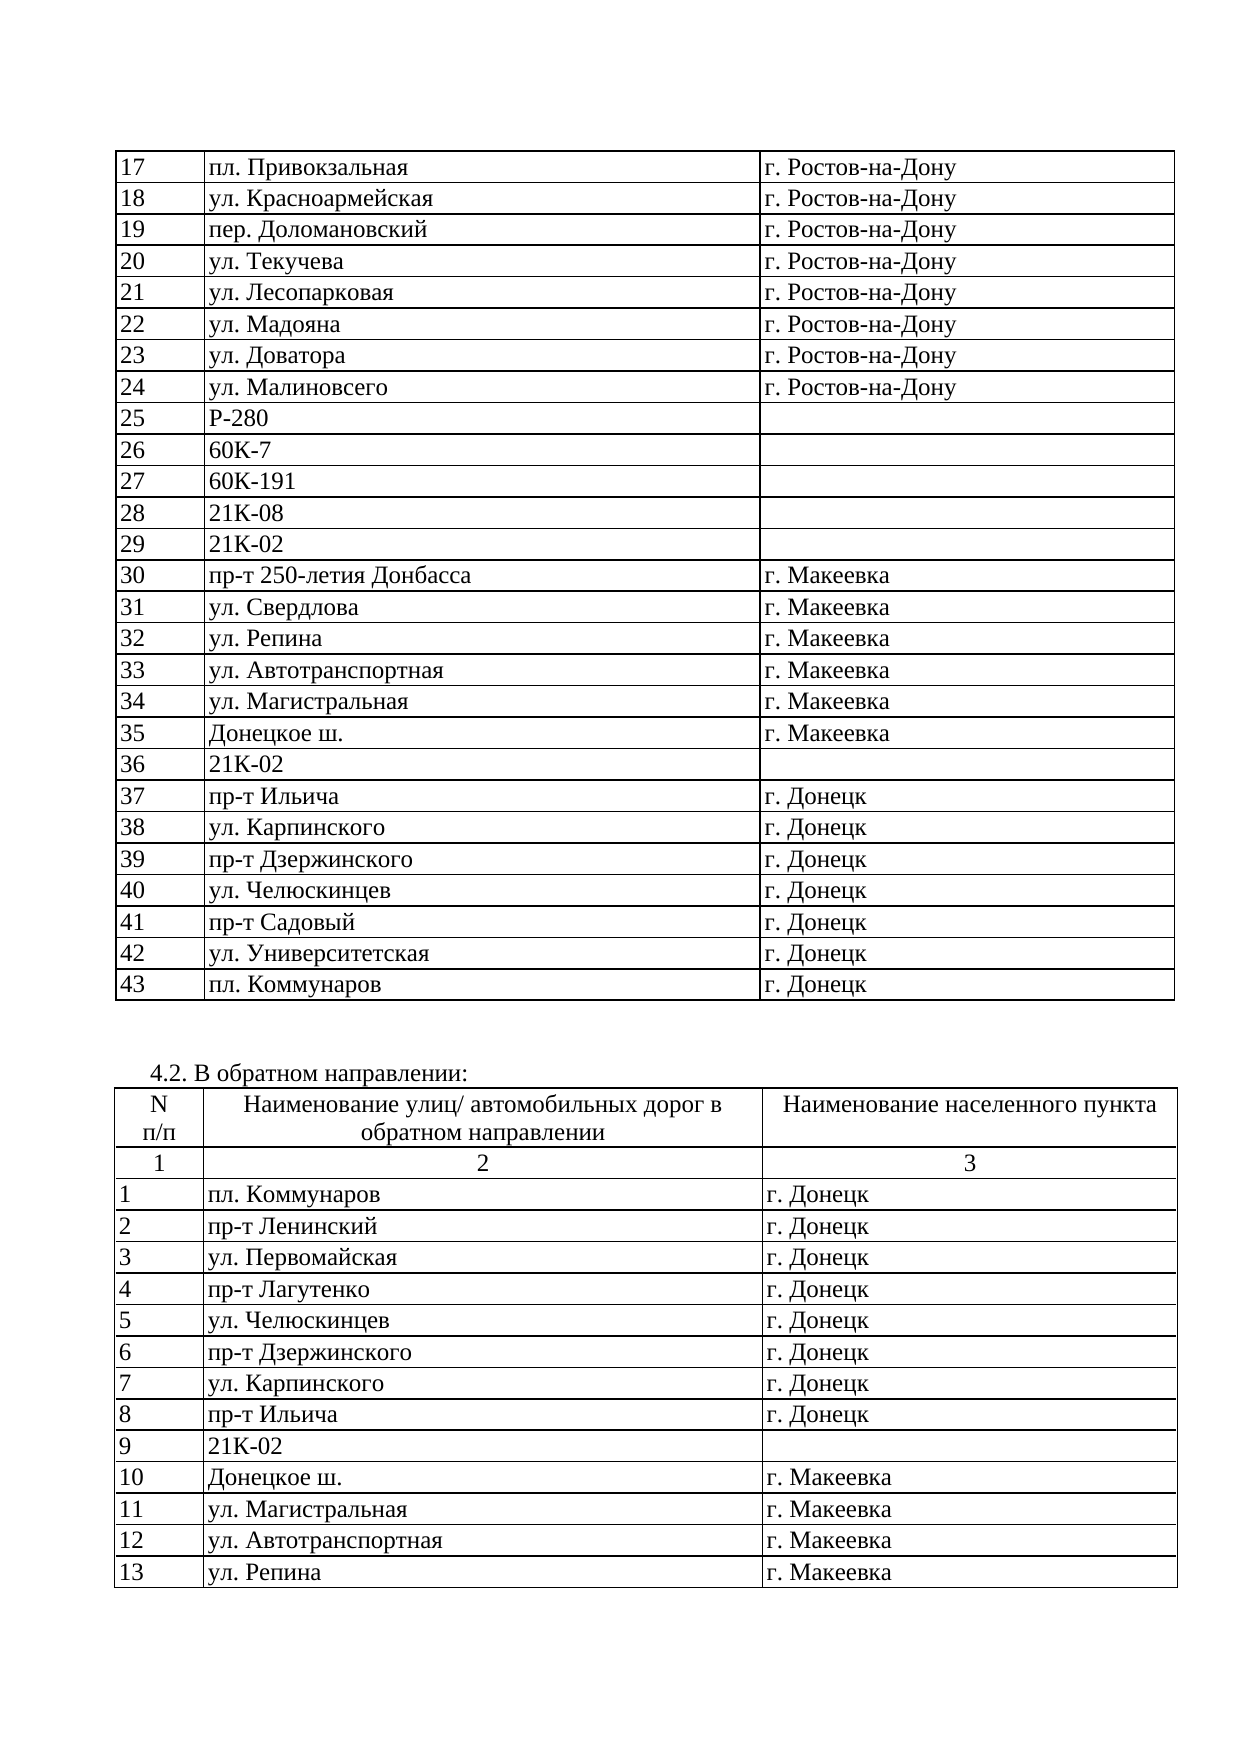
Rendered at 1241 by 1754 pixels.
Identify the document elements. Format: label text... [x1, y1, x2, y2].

table_cell Донецкое ш. [205, 718, 759, 748]
table_cell пл. Коммунаров [205, 970, 759, 999]
table_cell [763, 1429, 1177, 1461]
table_cell 1 [115, 1147, 203, 1178]
table_cell г. Донецк [763, 1178, 1177, 1209]
table_cell пр-т Дзержинского [205, 844, 759, 873]
table_cell 12 [115, 1525, 203, 1555]
table_cell пр-т Садовый [205, 907, 759, 936]
table_cell г. Донецк [761, 844, 1174, 873]
table_cell г. Донецк [763, 1272, 1177, 1303]
table_cell г. Макеевка [761, 561, 1174, 590]
table_cell г. Макеевка [761, 686, 1174, 716]
table_cell 1 [115, 1179, 203, 1209]
table_cell г. Ростов-на-Дону [761, 340, 1174, 370]
table_cell г. Макеевка [761, 592, 1174, 622]
table_cell г. Донецк [761, 812, 1174, 842]
table_cell 23 [117, 340, 204, 370]
table_cell ул. Мадояна [205, 309, 759, 339]
table_cell 33 [117, 655, 204, 685]
table_cell ул. Магистральная [204, 1494, 762, 1524]
table_cell 20 [117, 246, 204, 276]
table_cell г. Донецк [763, 1335, 1177, 1366]
table_cell г. Ростов-на-Дону [761, 372, 1174, 402]
table_cell пер. Доломановский [205, 215, 759, 244]
table_cell 17 [117, 152, 204, 181]
table_cell 6 [115, 1336, 203, 1366]
table_cell 37 [117, 781, 204, 811]
table_cell Р-280 [205, 403, 759, 433]
table_cell ул. Доватора [205, 340, 759, 370]
table_cell 21К-02 [205, 749, 759, 779]
table_cell пр-т Ильича [205, 781, 759, 811]
table_cell г. Ростов-на-Дону [761, 277, 1174, 307]
table_cell г. Ростов-на-Дону [761, 152, 1174, 181]
table_cell пр-т Ленинский [204, 1211, 762, 1241]
table_cell г. Макеевка [763, 1492, 1177, 1524]
table_cell 26 [117, 435, 204, 464]
table_cell г. Донецк [761, 938, 1174, 968]
table_cell 42 [117, 938, 204, 968]
table_cell 36 [117, 749, 204, 779]
table_cell 8 [115, 1399, 203, 1429]
table_cell г. Донецк [763, 1304, 1177, 1335]
table_cell 35 [117, 718, 204, 748]
table_cell ул. Челюскинцев [205, 875, 759, 905]
table_cell г. Ростов-на-Дону [761, 309, 1174, 339]
table_cell 28 [117, 498, 204, 527]
table_cell г. Ростов-на-Дону [761, 215, 1174, 244]
table_header Наименование улиц/ автомобильных дорог в обратном направлении [204, 1089, 762, 1146]
table_cell г. Макеевка [761, 623, 1174, 653]
table_cell г. Донецк [761, 875, 1174, 905]
table_cell ул. Репина [204, 1557, 762, 1587]
table_cell г. Макеевка [761, 718, 1174, 748]
table_cell ул. Автотранспортная [204, 1525, 762, 1555]
table_cell 29 [117, 529, 204, 559]
table_cell Донецкое ш. [204, 1462, 762, 1492]
table_cell 18 [117, 183, 204, 213]
table_cell г. Макеевка [763, 1461, 1177, 1492]
table_cell 40 [117, 875, 204, 905]
table_cell 39 [117, 844, 204, 873]
table_cell г. Макеевка [763, 1555, 1177, 1587]
table_cell г. Донецк [763, 1398, 1177, 1429]
table_cell 60К-191 [205, 466, 759, 496]
table_cell 30 [117, 561, 204, 590]
table_cell ул. Красноармейская [205, 183, 759, 213]
table_cell ул. Магистральная [205, 686, 759, 716]
table_header N п/п [115, 1089, 203, 1146]
text 4.2. В обратном направлении: [150, 1058, 1090, 1087]
table_cell г. Донецк [763, 1241, 1177, 1272]
table_cell 7 [115, 1368, 203, 1398]
table_cell г. Донецк [763, 1366, 1177, 1398]
table_cell 24 [117, 372, 204, 402]
table_cell 21 [117, 277, 204, 307]
table_cell ул. Лесопарковая [205, 277, 759, 307]
table_cell 3 [763, 1146, 1177, 1178]
table_cell 22 [117, 309, 204, 339]
table_cell ул. Карпинского [205, 812, 759, 842]
table_cell 21К-02 [205, 529, 759, 559]
table_cell пр-т 250-летия Донбасса [205, 561, 759, 590]
table_cell пр-т Дзержинского [204, 1337, 762, 1366]
table_cell ул. Репина [205, 623, 759, 653]
table_cell г. Донецк [761, 781, 1174, 811]
table_cell г. Донецк [761, 970, 1174, 999]
table_cell 10 [115, 1462, 203, 1492]
table_cell пл. Привокзальная [205, 152, 759, 181]
table_cell г. Донецк [761, 907, 1174, 936]
table_cell [761, 466, 1174, 496]
table_cell г. Макеевка [763, 1524, 1177, 1555]
table_cell 25 [117, 403, 204, 433]
table_cell г. Ростов-на-Дону [761, 246, 1174, 276]
table_cell г. Донецк [763, 1209, 1177, 1241]
table_cell 4 [115, 1273, 203, 1303]
table_cell пл. Коммунаров [204, 1179, 762, 1209]
table_cell г. Ростов-на-Дону [761, 183, 1174, 213]
table_cell пр-т Лагутенко [204, 1274, 762, 1303]
table_cell 38 [117, 812, 204, 842]
table_cell ул. Челюскинцев [204, 1305, 762, 1335]
table_cell 34 [117, 686, 204, 716]
table_cell 21К-08 [205, 498, 759, 527]
table_cell ул. Первомайская [204, 1242, 762, 1272]
table_cell [761, 403, 1174, 433]
table_cell [761, 498, 1174, 527]
table_cell 13 [115, 1556, 203, 1587]
table_cell 11 [115, 1493, 203, 1524]
table_cell 27 [117, 466, 204, 496]
table_cell пр-т Ильича [204, 1400, 762, 1429]
table_cell [761, 435, 1174, 464]
table_cell 31 [117, 592, 204, 622]
table_cell 9 [115, 1430, 203, 1461]
table_cell 60К-7 [205, 435, 759, 464]
table_cell ул. Университетская [205, 938, 759, 968]
table_cell 41 [117, 907, 204, 936]
table_cell 2 [115, 1210, 203, 1241]
table_cell ул. Свердлова [205, 592, 759, 622]
table_cell 43 [117, 970, 204, 999]
table_cell ул. Карпинского [204, 1368, 762, 1398]
table_cell 21К-02 [204, 1431, 762, 1461]
table_cell 5 [115, 1305, 203, 1335]
table_header Наименование населенного пункта [763, 1089, 1177, 1146]
table_cell [761, 529, 1174, 559]
table_cell 19 [117, 215, 204, 244]
table_cell ул. Автотранспортная [205, 655, 759, 685]
table_cell г. Макеевка [761, 655, 1174, 685]
table_cell 2 [204, 1148, 762, 1178]
table_cell 32 [117, 623, 204, 653]
table_cell [761, 749, 1174, 779]
table_cell 3 [115, 1242, 203, 1272]
table_cell ул. Малиновсего [205, 372, 759, 402]
table_cell ул. Текучева [205, 246, 759, 276]
